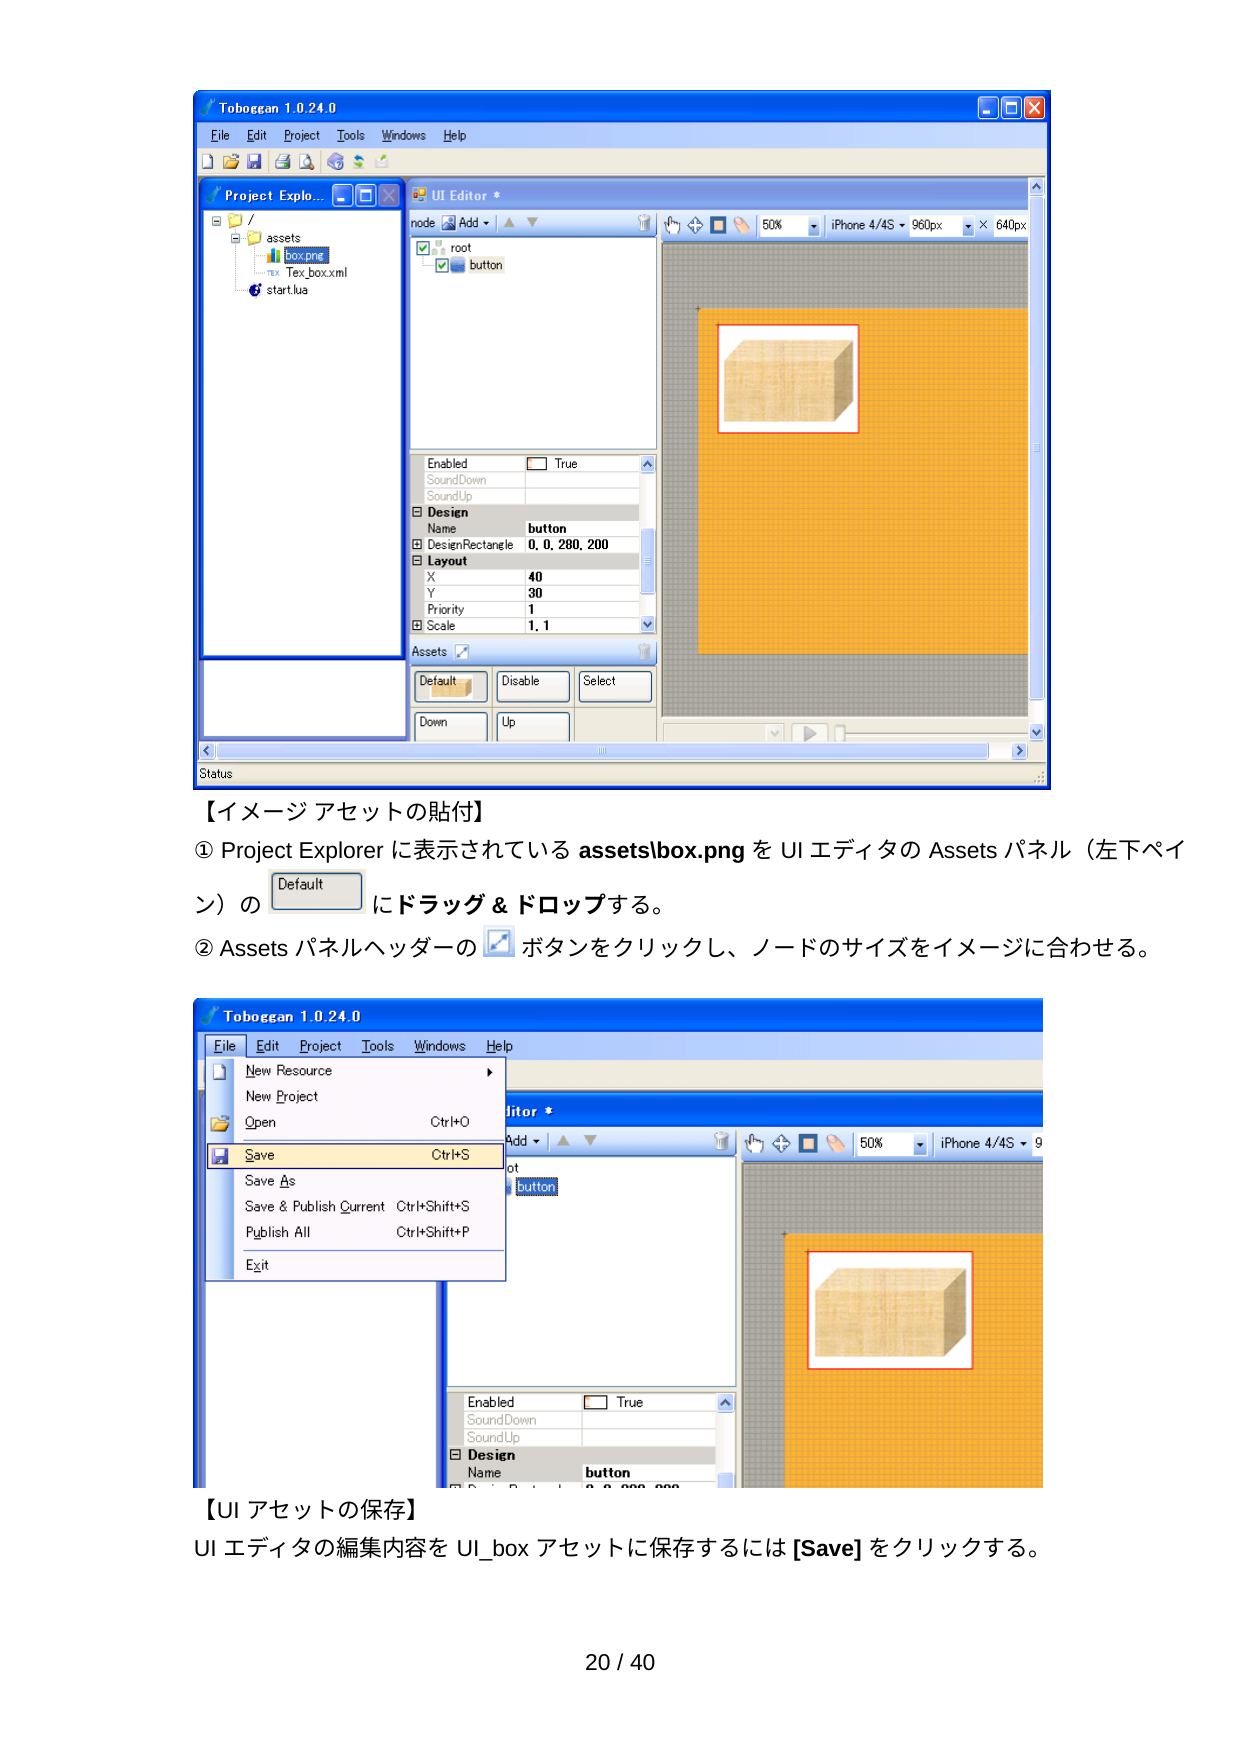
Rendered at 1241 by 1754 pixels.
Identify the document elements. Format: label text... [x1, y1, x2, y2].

text 【UI アセットの保存】 [119, 1491, 1196, 1525]
text UI エディタの編集内容を UI_box アセットに保存するには [Save] をクリックする。 [119, 1529, 1196, 1563]
picture [268, 869, 366, 914]
picture [193, 90, 1051, 790]
picture [483, 925, 515, 957]
picture [193, 998, 1043, 1488]
text ① Project Explorer に表示されている assets\box.png を UI エディタの Assets パネル（左下ペイン）の にドラッグ & ドロップする。 [194, 831, 1196, 920]
text ② Assets パネルヘッダーの ボタンをクリックし、ノードのサイズをイメージに合わせる。 [194, 925, 1196, 963]
text 【イメージ アセットの貼付】 [119, 793, 1196, 827]
